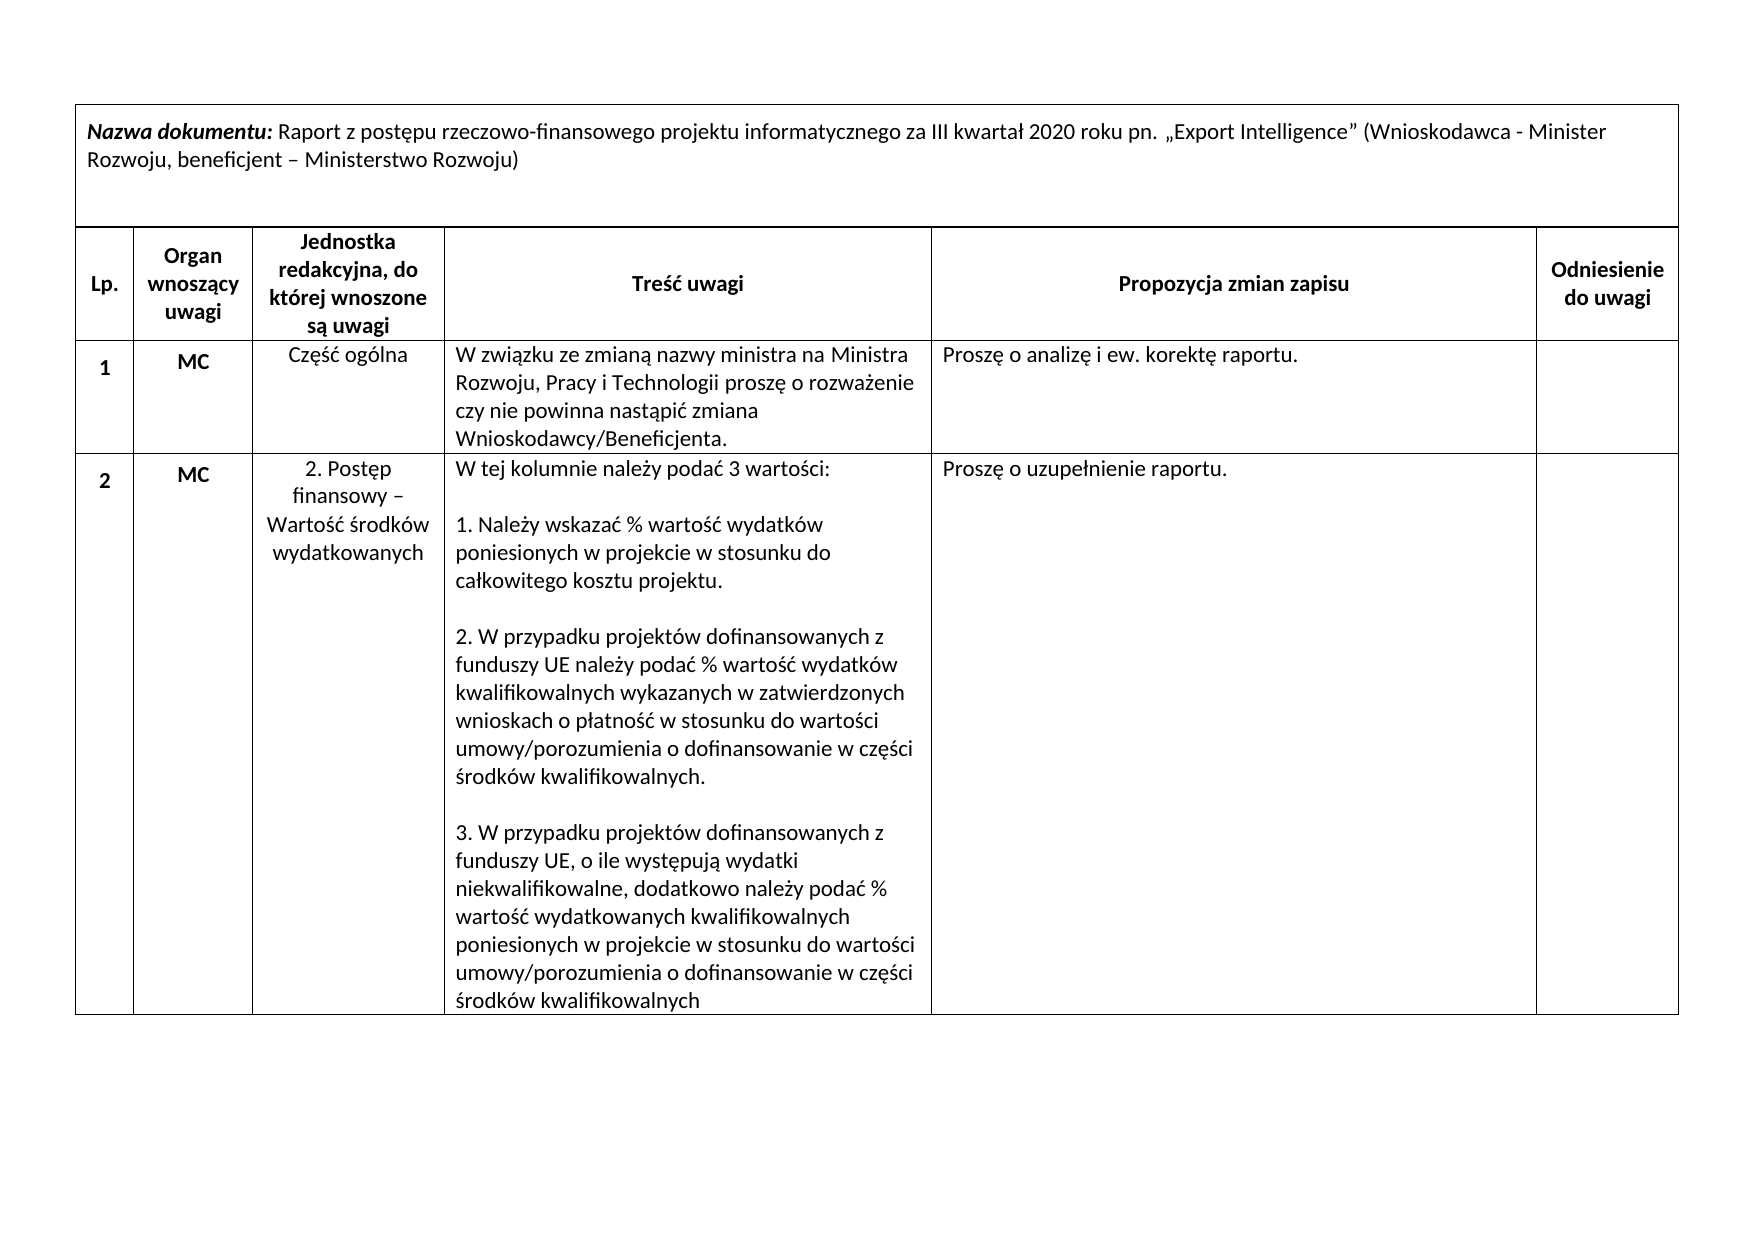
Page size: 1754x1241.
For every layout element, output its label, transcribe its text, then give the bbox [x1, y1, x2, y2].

table_cell Treść uwagi [445, 228, 931, 339]
table_cell MC [134, 454, 252, 1014]
table_cell Lp. [76, 228, 133, 339]
table_cell W tej kolumnie należy podać 3 wartości: 1. Należy wskazać % wartość wydatków poniesionych w projekcie w stosunku do całkowitego kosztu projektu. 2. W przypadku projektów dofinansowanych z funduszy UE należy podać % wartość wydatków kwalifikowalnych wykazanych w zatwierdzonych wnioskach o płatność w stosunku do wartości umowy/porozumienia o dofinansowanie w części środków kwalifikowalnych. 3. W przypadku projektów dofinansowanych z funduszy UE, o ile występują wydatki niekwalifikowalne, dodatkowo należy podać % wartość wydatkowanych kwalifikowalnych poniesionych w projekcie w stosunku do wartości umowy/porozumienia o dofinansowanie w części środków kwalifikowalnych [445, 454, 931, 1014]
table_cell Proszę o analizę i ew. korektę raportu. [932, 341, 1536, 453]
table_cell W związku ze zmianą nazwy ministra na Ministra Rozwoju, Pracy i Technologii proszę o rozważenie czy nie powinna nastąpić zmiana Wnioskodawcy/Beneficjenta. [445, 341, 931, 453]
table_cell [1537, 454, 1678, 1014]
table_cell Odniesienie do uwagi [1537, 228, 1678, 339]
table_cell 1 [76, 341, 133, 453]
table_header Nazwa dokumentu: Raport z postępu rzeczowo-finansowego projektu informatycznego za III kwartał 2020 roku pn. „Export Intelligence” (Wnioskodawca - Minister Rozwoju, beneficjent – Ministerstwo Rozwoju) [76, 105, 1678, 226]
table_cell Część ogólna [253, 341, 444, 453]
table_cell Jednostka redakcyjna, do której wnoszone są uwagi [253, 228, 444, 339]
table_cell Proszę o uzupełnienie raportu. [932, 454, 1536, 1014]
table_cell Propozycja zmian zapisu [932, 228, 1536, 339]
table_cell MC [134, 341, 252, 453]
table_cell 2 [76, 454, 133, 1014]
table_cell Organ wnoszący uwagi [134, 228, 252, 339]
table_cell 2. Postęp finansowy – Wartość środków wydatkowanych [253, 454, 444, 1014]
table_cell [1537, 341, 1678, 453]
